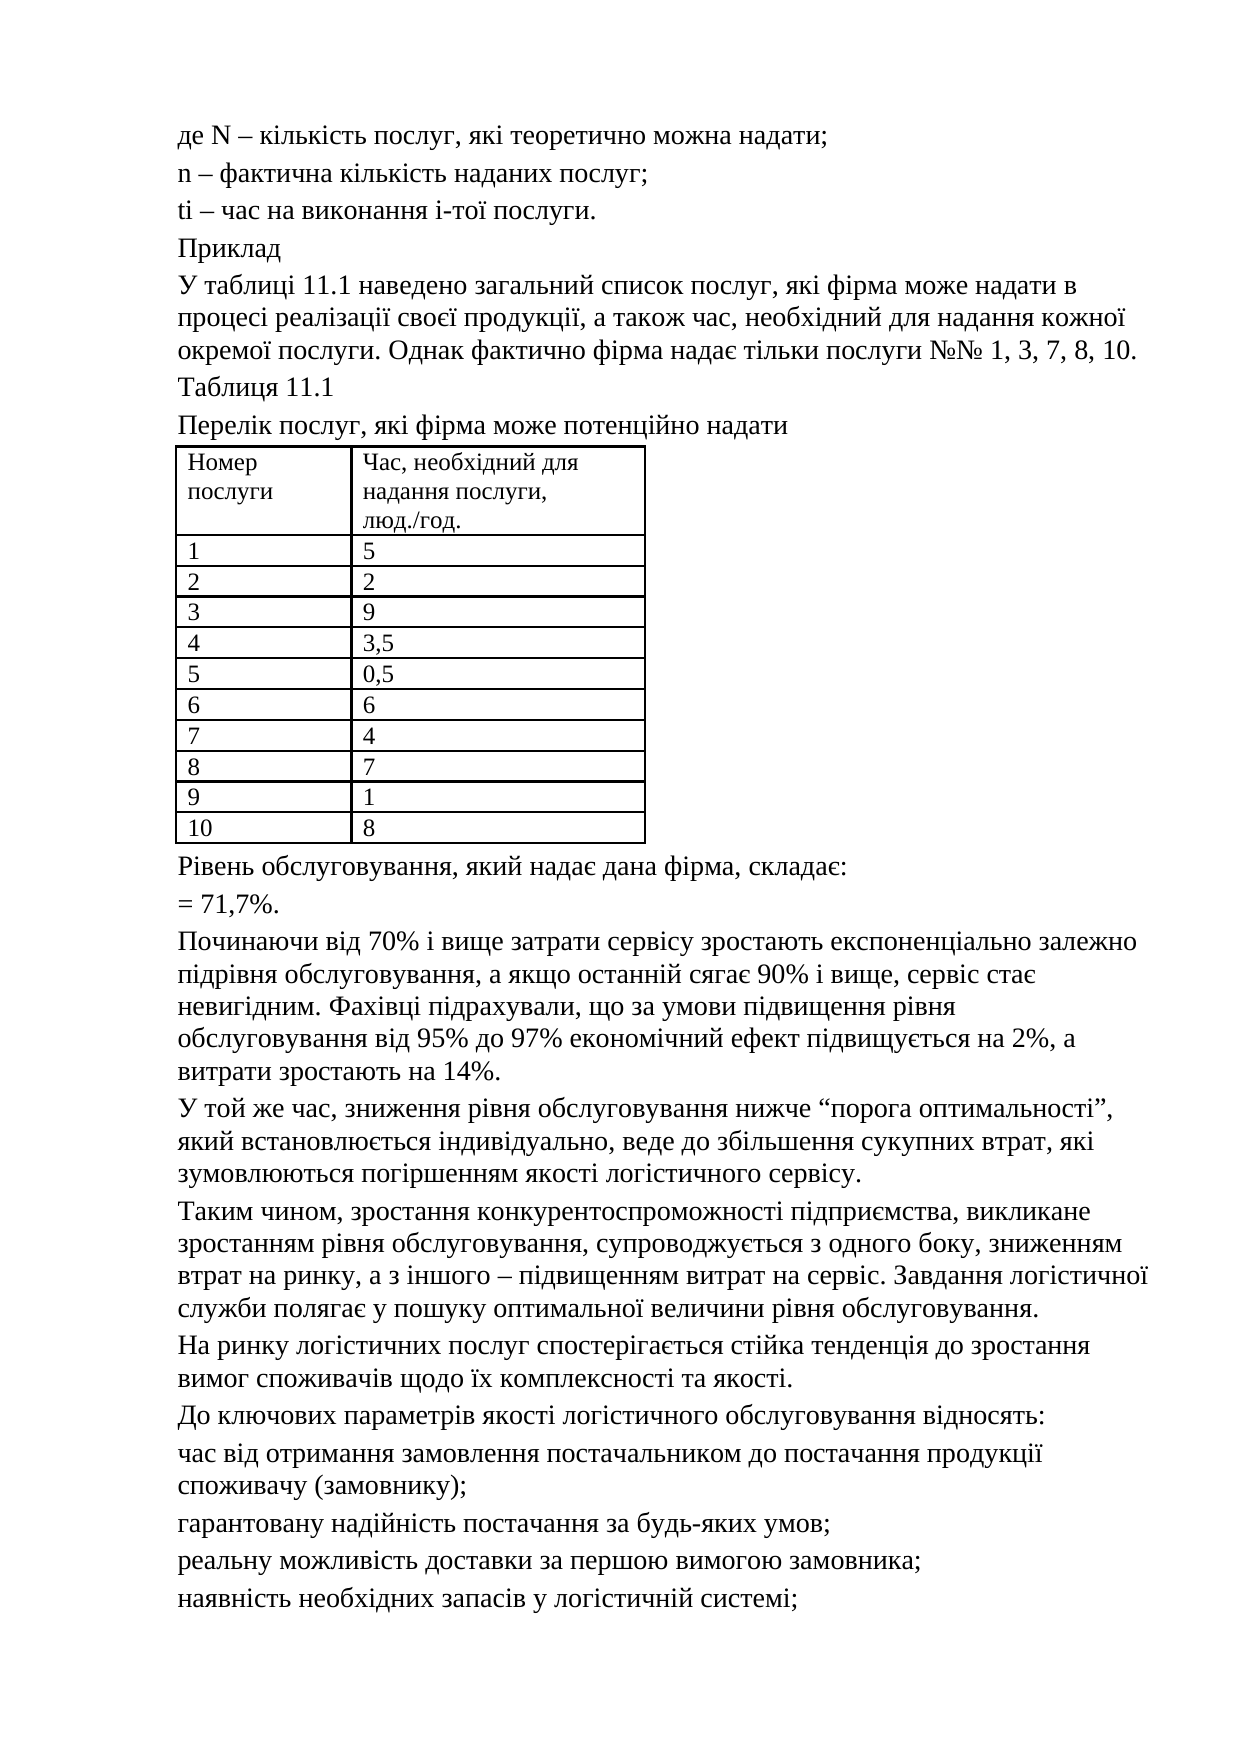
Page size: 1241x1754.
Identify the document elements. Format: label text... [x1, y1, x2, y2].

text Таким чином, зростання конкурентоспроможності підприємства, викликане зростанням рівня обслуговування, супроводжується з одного боку, зниженням втрат на ринку, а з іншого – підвищенням витрат на сервіс. Завдання логістичної служби полягає у пошуку оптимальної величини рівня обслуговування. [177, 1194, 1152, 1323]
text tі – час на виконання і-тої послуги. [177, 193, 1152, 226]
table_cell 1 [177, 536, 350, 564]
table_header Час, необхідний для надання послуги, люд./год. [353, 448, 644, 534]
table_cell 8 [353, 813, 644, 842]
text Починаючи від 70% і вище затрати сервісу зростають експоненціально залежно підрівня обслуговування, а якщо останній сягає 90% і вище, сервіс стає невигідним. Фахівці підрахували, що за умови підвищення рівня обслуговування від 95% до 97% економічний ефект підвищується на 2%, а витрати зростають на 14%. [177, 924, 1152, 1086]
table_cell 3,5 [353, 628, 644, 657]
text реальну можливість доставки за першою вимогою замовника; [177, 1543, 1152, 1576]
table_cell 6 [353, 690, 644, 719]
text У таблиці 11.1 наведено загальний список послуг, які фірма може надати в процесі реалізації своєї продукції, а також час, необхідний для надання кожної окремої послуги. Однак фактично фірма надає тільки послуги №№ 1, 3, 7, 8, 10. [177, 268, 1152, 365]
text наявність необхідних запасів у логістичній системі; [177, 1581, 1152, 1613]
table_cell 7 [177, 721, 350, 749]
text До ключових параметрів якості логістичного обслуговування відносять: [177, 1398, 1152, 1431]
table_cell 8 [177, 752, 350, 780]
text На ринку логістичних послуг спостерігається стійка тенденція до зростання вимог споживачів щодо їх комплексності та якості. [177, 1328, 1152, 1393]
text У той же час, зниження рівня обслуговування нижче “порога оптимальності”, який встановлюється індивідуально, веде до збільшення сукупних втрат, які зумовлюються погіршенням якості логістичного сервісу. [177, 1091, 1152, 1188]
text де N – кількість послуг, які теоретично можна надати; [177, 118, 1152, 151]
table_cell 6 [177, 690, 350, 719]
table_cell 9 [177, 783, 350, 811]
table_cell 4 [177, 628, 350, 657]
table_cell 2 [177, 567, 350, 595]
text час від отримання замовлення постачальником до постачання продукції споживачу (замовнику); [177, 1436, 1152, 1501]
table_cell 3 [177, 598, 350, 626]
text Перелік послуг, які фірма може потенційно надати [177, 408, 1152, 440]
text гарантовану надійність постачання за будь-яких умов; [177, 1506, 1152, 1538]
table_cell 0,5 [353, 659, 644, 688]
table_cell 7 [353, 752, 644, 780]
text Таблиця 11.1 [177, 370, 1152, 403]
text Приклад [177, 231, 1152, 263]
table_cell 9 [353, 598, 644, 626]
text Рівень обслуговування, який надає дана фірма, складає: [177, 849, 1152, 882]
table_cell 4 [353, 721, 644, 749]
table_cell 5 [353, 536, 644, 564]
table_cell 10 [177, 813, 350, 842]
table_cell 5 [177, 659, 350, 688]
text = 71,7%. [177, 887, 1152, 919]
text n – фактична кількість наданих послуг; [177, 156, 1152, 188]
table_header Номер послуги [177, 448, 350, 534]
table_cell 2 [353, 567, 644, 595]
table_cell 1 [353, 783, 644, 811]
